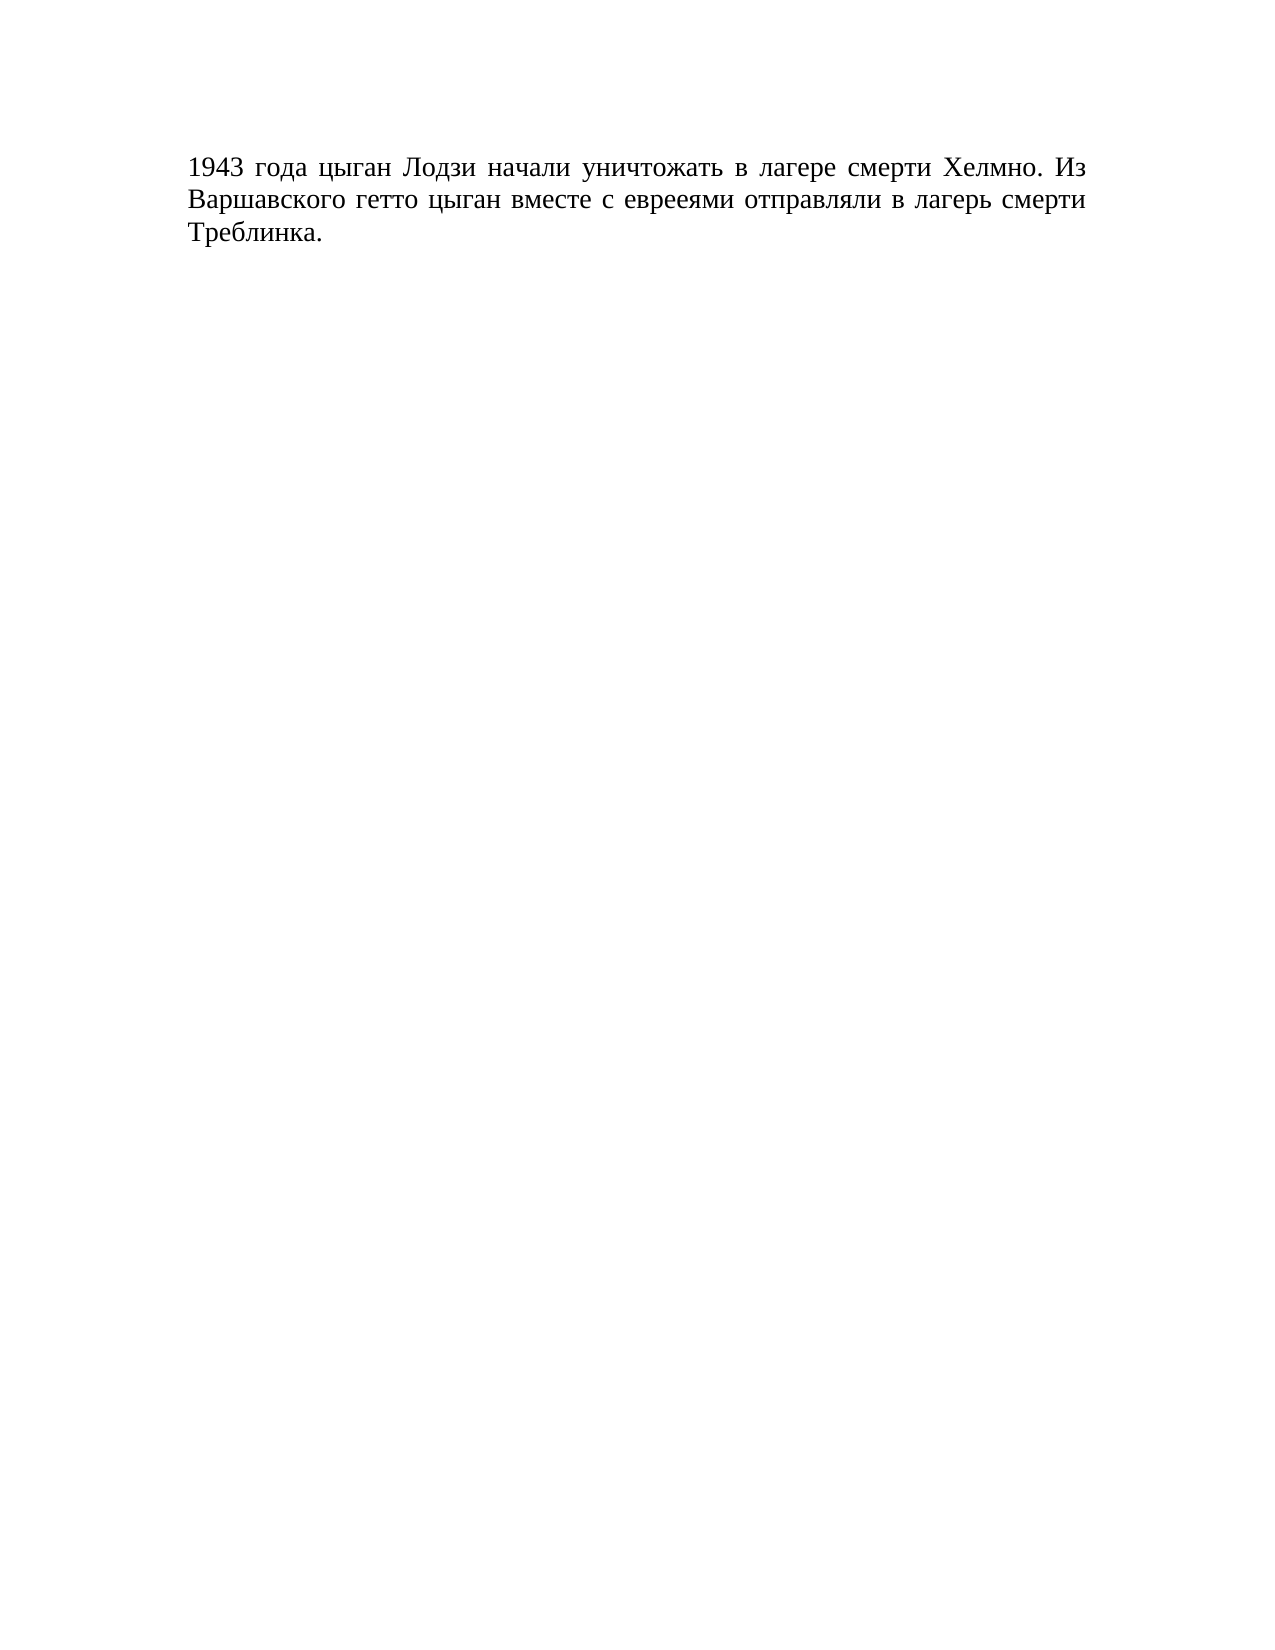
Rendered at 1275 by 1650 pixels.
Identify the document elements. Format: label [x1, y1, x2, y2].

text [187, 150, 1087, 247]
